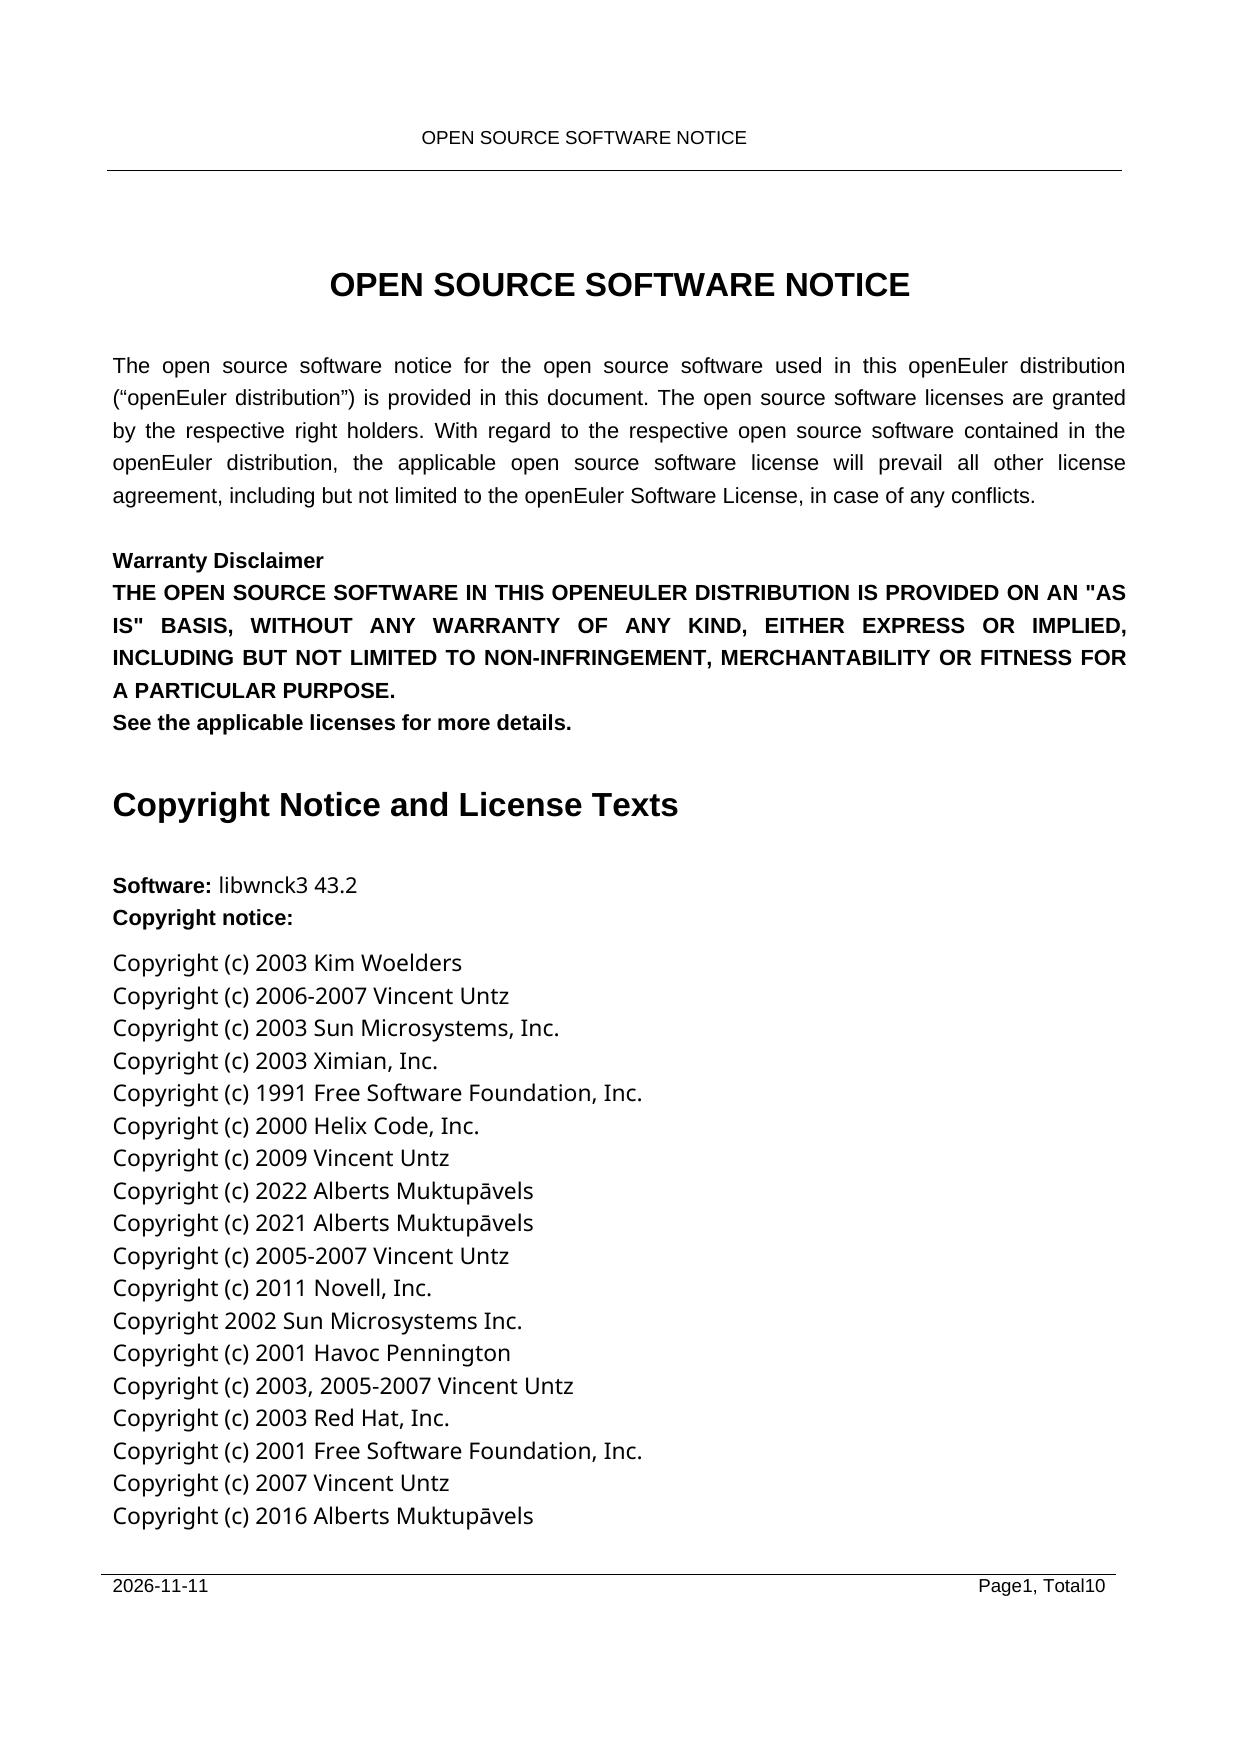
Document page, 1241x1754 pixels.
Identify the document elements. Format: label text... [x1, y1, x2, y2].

text Copyright Notice and License Texts [112, 771, 1128, 836]
text THE OPEN SOURCE SOFTWARE IN THIS OPENEULER DISTRIBUTION IS PROVIDED ON AN "AS IS" BASIS, WITHOUT ANY WARRANTY OF ANY KIND, EITHER EXPRESS OR IMPLIED, INCLUDING BUT NOT LIMITED TO NON-INFRINGEMENT, MERCHANTABILITY OR FITNESS FOR A PARTICULAR PURPOSE. See the applicable licenses for more details. [112, 576, 1128, 739]
text Copyright (c) 2003 Kim Woelders Copyright (c) 2006-2007 Vincent Untz Copyright (c) 2003 Sun Microsystems, Inc. Copyright (c) 2003 Ximian, Inc. Copyright (c) 1991 Free Software Foundation, Inc. Copyright (c) 2000 Helix Code, Inc. Copyright (c) 2009 Vincent Untz Copyright (c) 2022 Alberts Muktupāvels Copyright (c) 2021 Alberts Muktupāvels Copyright (c) 2005-2007 Vincent Untz Copyright (c) 2011 Novell, Inc. Copyright 2002 Sun Microsystems Inc. Copyright (c) 2001 Havoc Pennington Copyright (c) 2003, 2005-2007 Vincent Untz Copyright (c) 2003 Red Hat, Inc. Copyright (c) 2001 Free Software Foundation, Inc. Copyright (c) 2007 Vincent Untz Copyright (c) 2016 Alberts Muktupāvels [112, 947, 1128, 1564]
text Copyright notice: [112, 901, 1128, 934]
text Warranty Disclaimer [112, 544, 1128, 576]
text OPEN SOURCE SOFTWARE NOTICE [112, 251, 1128, 316]
text The open source software notice for the open source software used in this openEuler distribution (“openEuler distribution”) is provided in this document. The open source software licenses are granted by the respective right holders. With regard to the respective open source software contained in the openEuler distribution, the applicable open source software license will prevail all other license agreement, including but not limited to the openEuler Software License, in case of any conflicts. [112, 349, 1128, 511]
title Software: libwnck3 43.2 [112, 869, 1128, 901]
